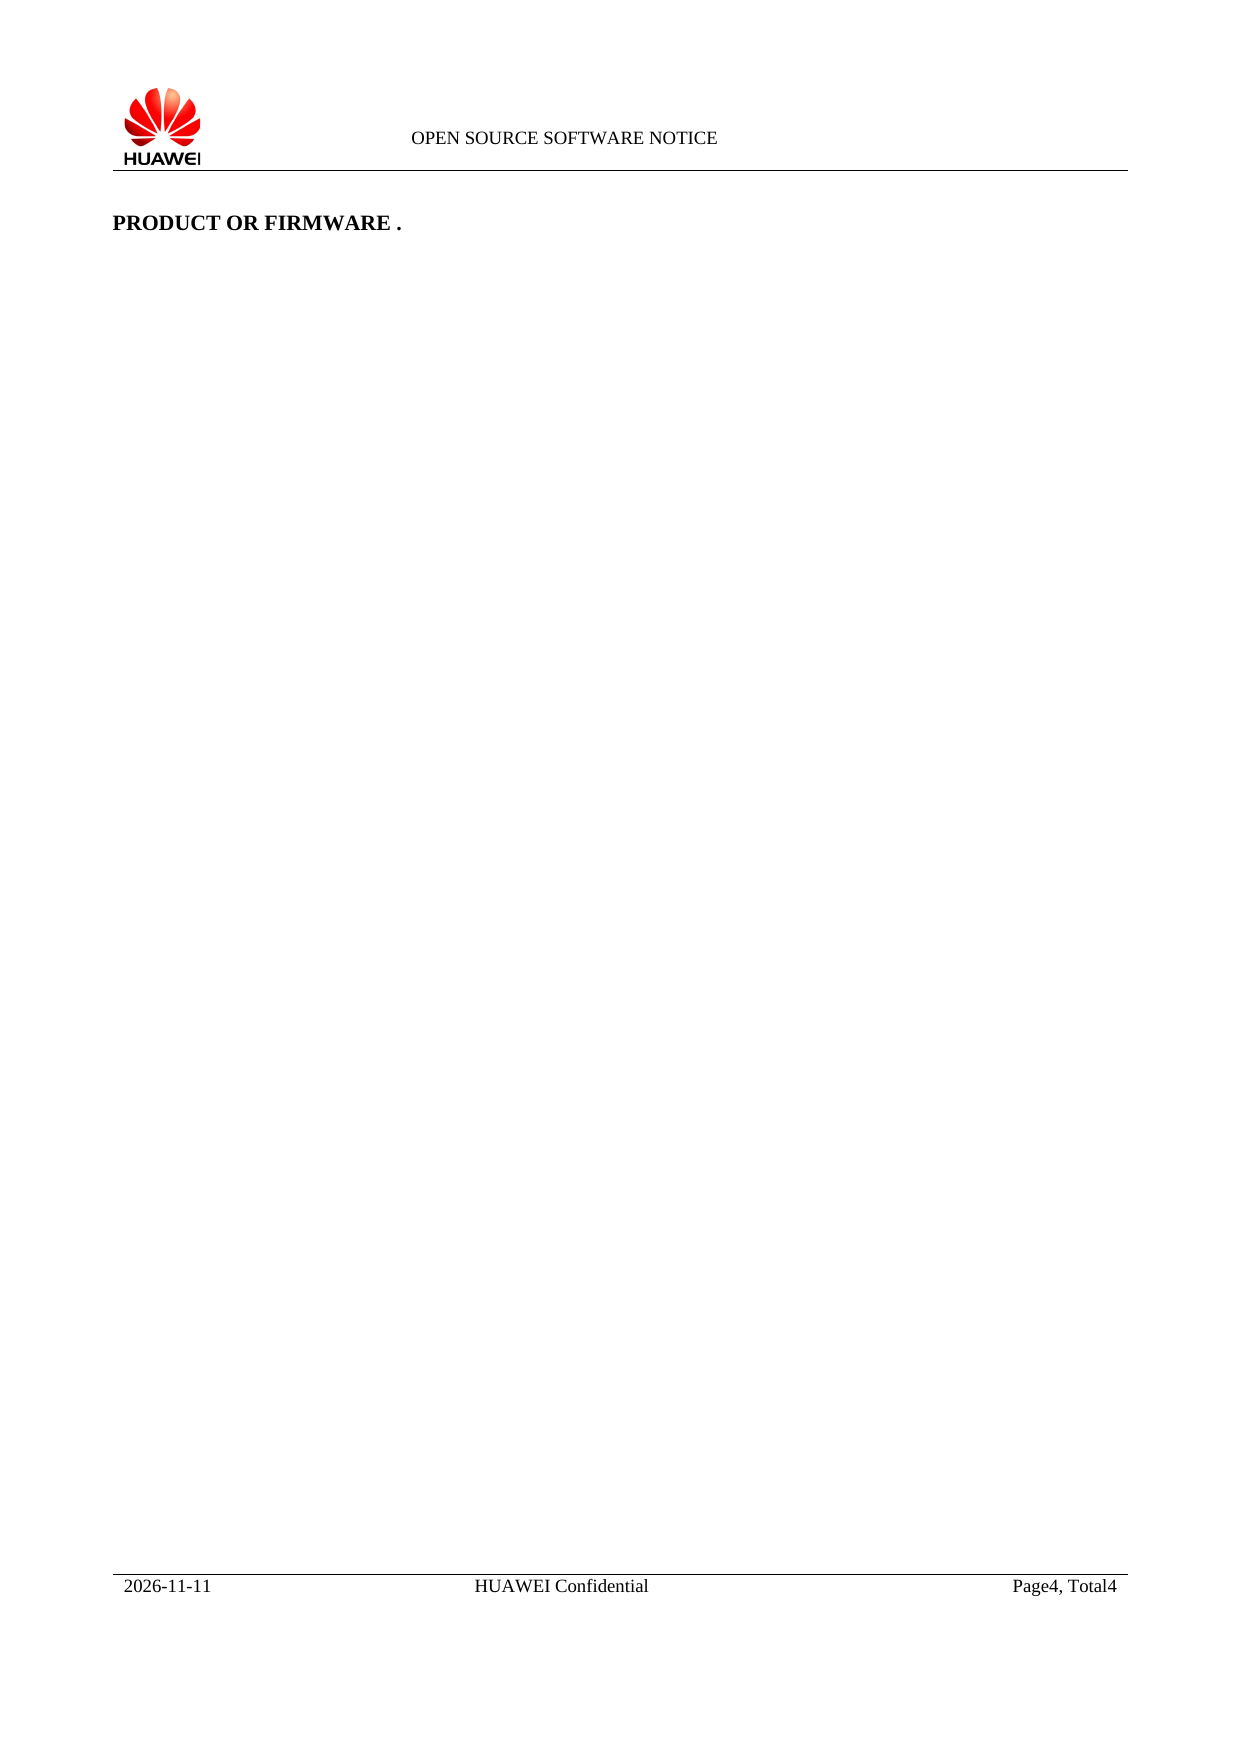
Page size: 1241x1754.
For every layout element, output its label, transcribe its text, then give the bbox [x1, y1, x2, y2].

picture [124, 88, 201, 165]
text This offer is valid for three years from the moment we distributed the product or firmware . [112, 206, 1128, 239]
